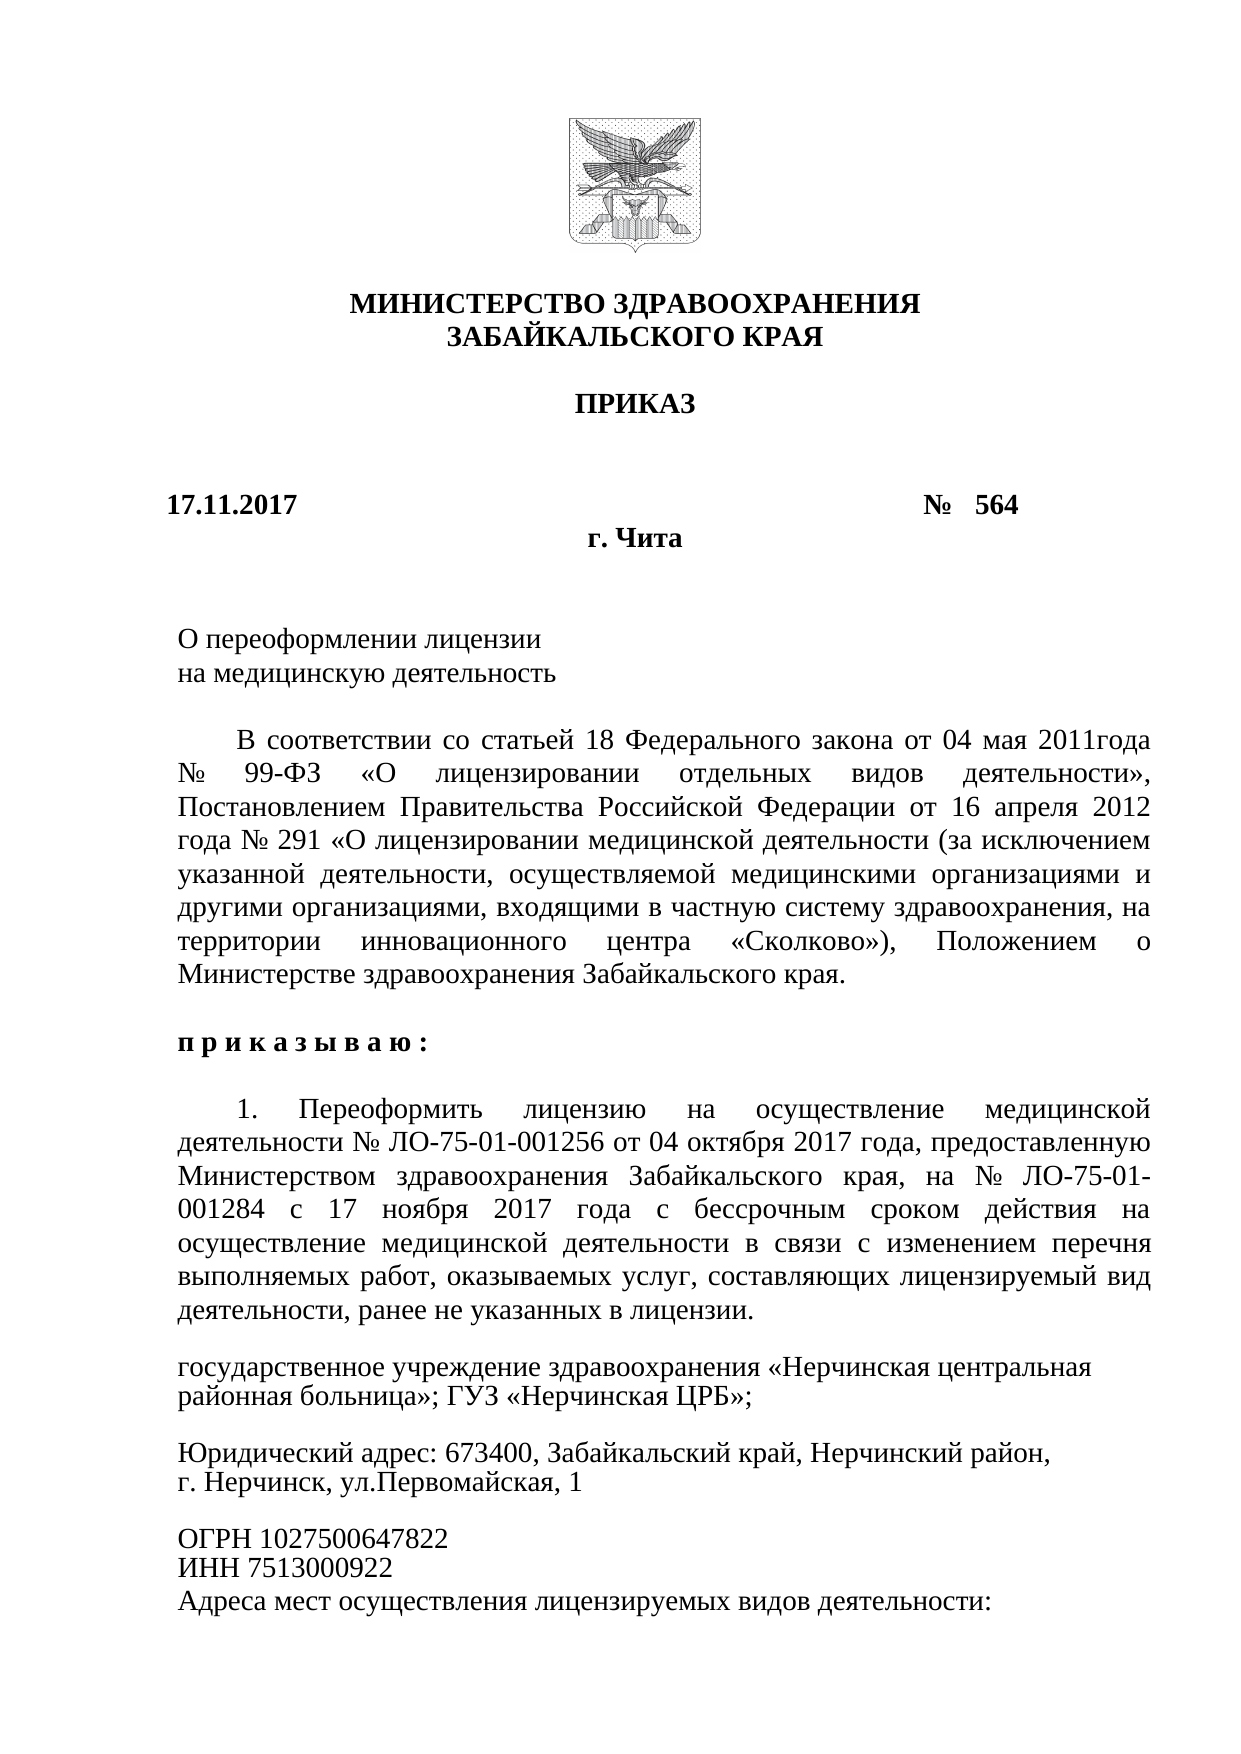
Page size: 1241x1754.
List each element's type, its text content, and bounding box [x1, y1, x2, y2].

text Адреса мест осуществления лицензируемых видов деятельности: [177, 1583, 1152, 1617]
text О переоформлении лицензии [177, 621, 1152, 655]
title ЗАБАЙКАЛЬСКОГО КРАЯ [118, 319, 1152, 353]
text В соответствии со статьей 18 Федерального закона от 04 мая 2011года № 99-ФЗ «О лицензировании отдельных видов деятельности», Постановлением Правительства Российской Федерации от 16 апреля 2012 года № 291 «О лицензировании медицинской деятельности (за исключением указанной деятельности, осуществляемой медицинскими организациями и другими организациями, входящими в частную систему здравоохранения, на территории инновационного центра «Сколково»), Положением о Министерстве здравоохранения Забайкальского края. [177, 722, 1152, 990]
subtitle ПРИКАЗ [118, 386, 1152, 420]
text г. Чита [118, 521, 1152, 554]
text п р и к а з ы в а ю : [177, 1024, 1142, 1057]
text ОГРН 1027500647822 [177, 1525, 1152, 1554]
table_header 17.11.2017 [155, 487, 418, 521]
text ИНН 7513000922 [177, 1554, 1152, 1583]
text на медицинскую деятельность [177, 655, 1152, 688]
text государственное учреждение здравоохранения «Нерчинская центральная районная больница»; ГУЗ «Нерчинская ЦРБ»; [177, 1353, 1152, 1411]
text 1. Переоформить лицензию на осуществление медицинской деятельности № ЛО-75-01-001256 от 04 октября 2017 года, предоставленную Министерством здравоохранения Забайкальского края, на № ЛО-75-01-001284 с 17 ноября 2017 года с бессрочным сроком действия на осуществление медицинской деятельности в связи с изменением перечня выполняемых работ, оказываемых услуг, составляющих лицензируемый вид деятельности, ранее не указанных в лицензии. [177, 1091, 1152, 1326]
table_header 564 [964, 487, 1152, 521]
text Юридический адрес: 673400, Забайкальский край, Нерчинский район, г. Нерчинск, ул.Первомайская, 1 [177, 1439, 1152, 1497]
table_header № [418, 487, 963, 521]
title МИНИСТеРство здравоохранения [118, 286, 1152, 319]
